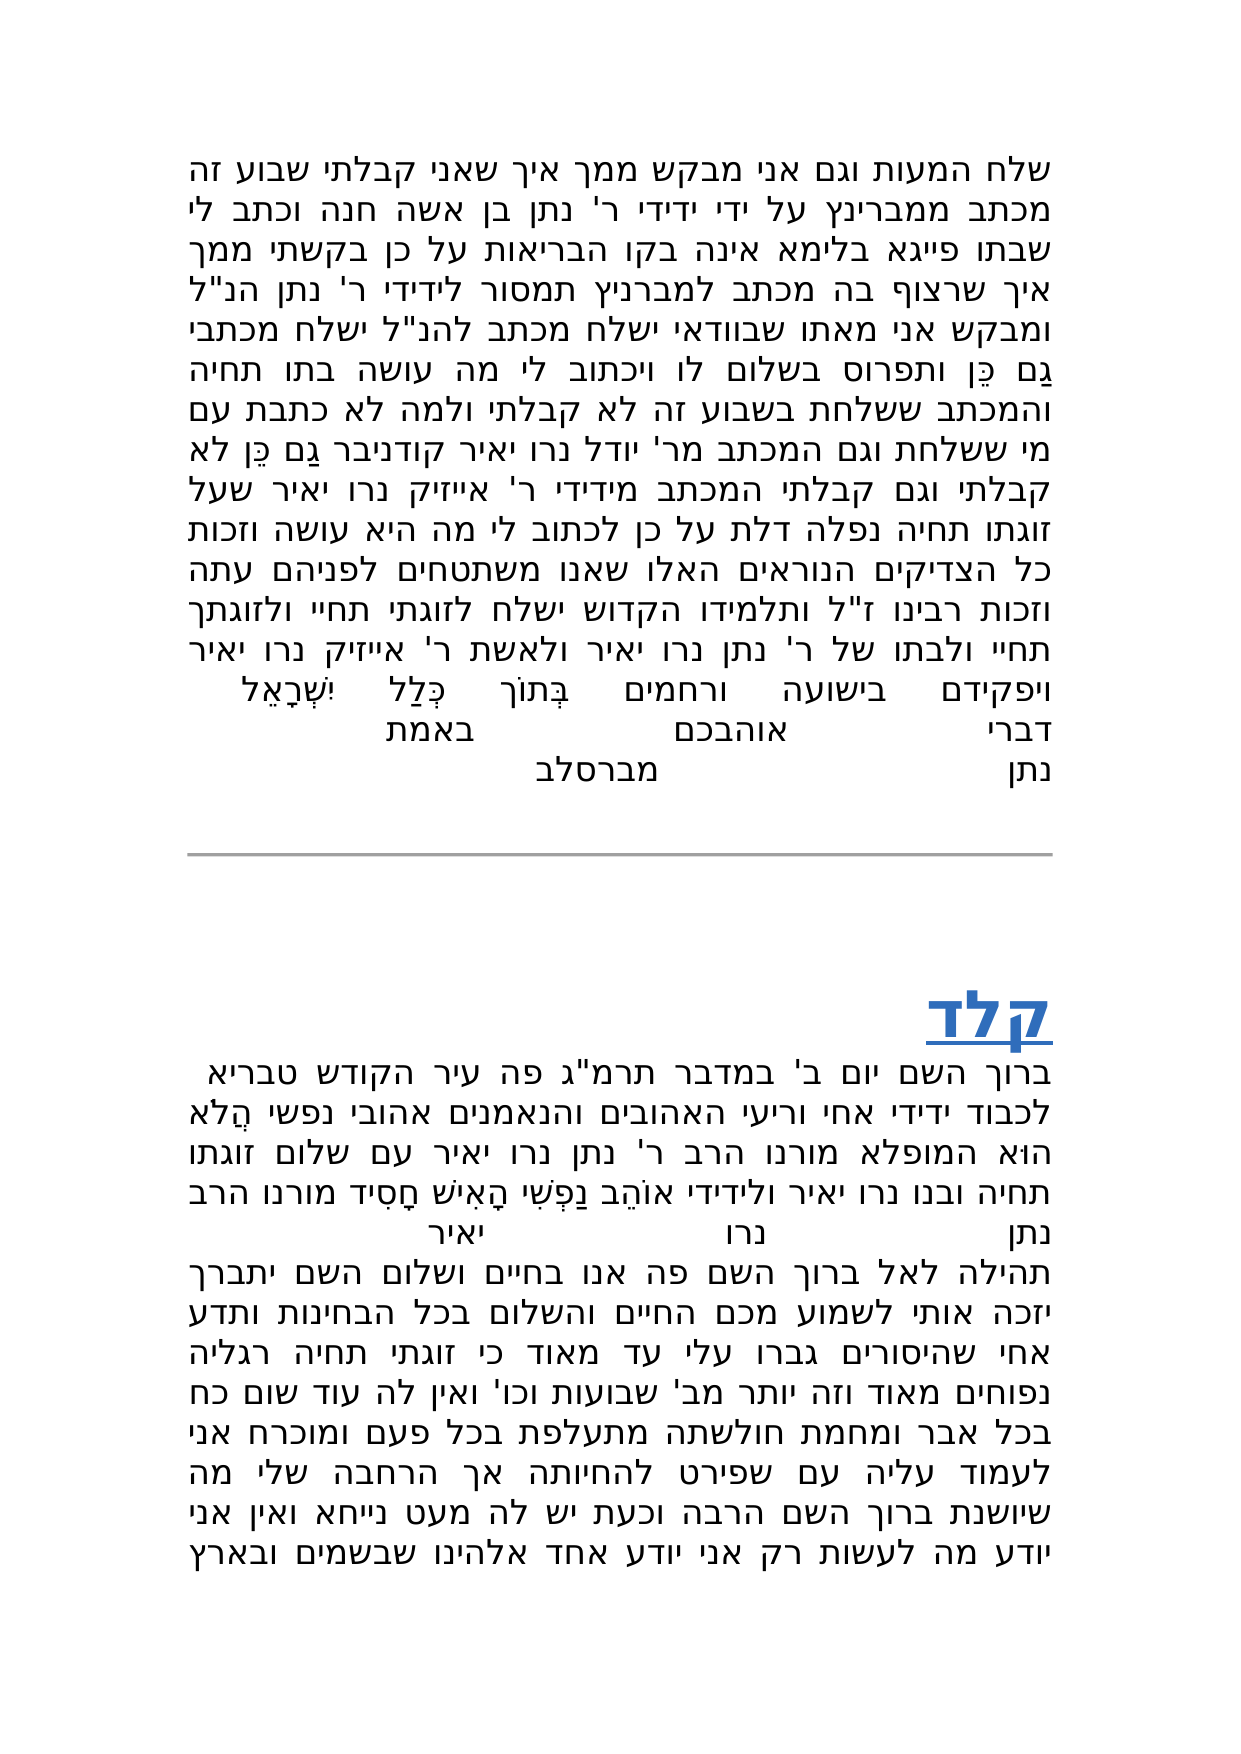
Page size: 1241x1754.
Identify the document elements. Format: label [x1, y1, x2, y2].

text [187, 150, 1053, 819]
text [187, 976, 1053, 1573]
